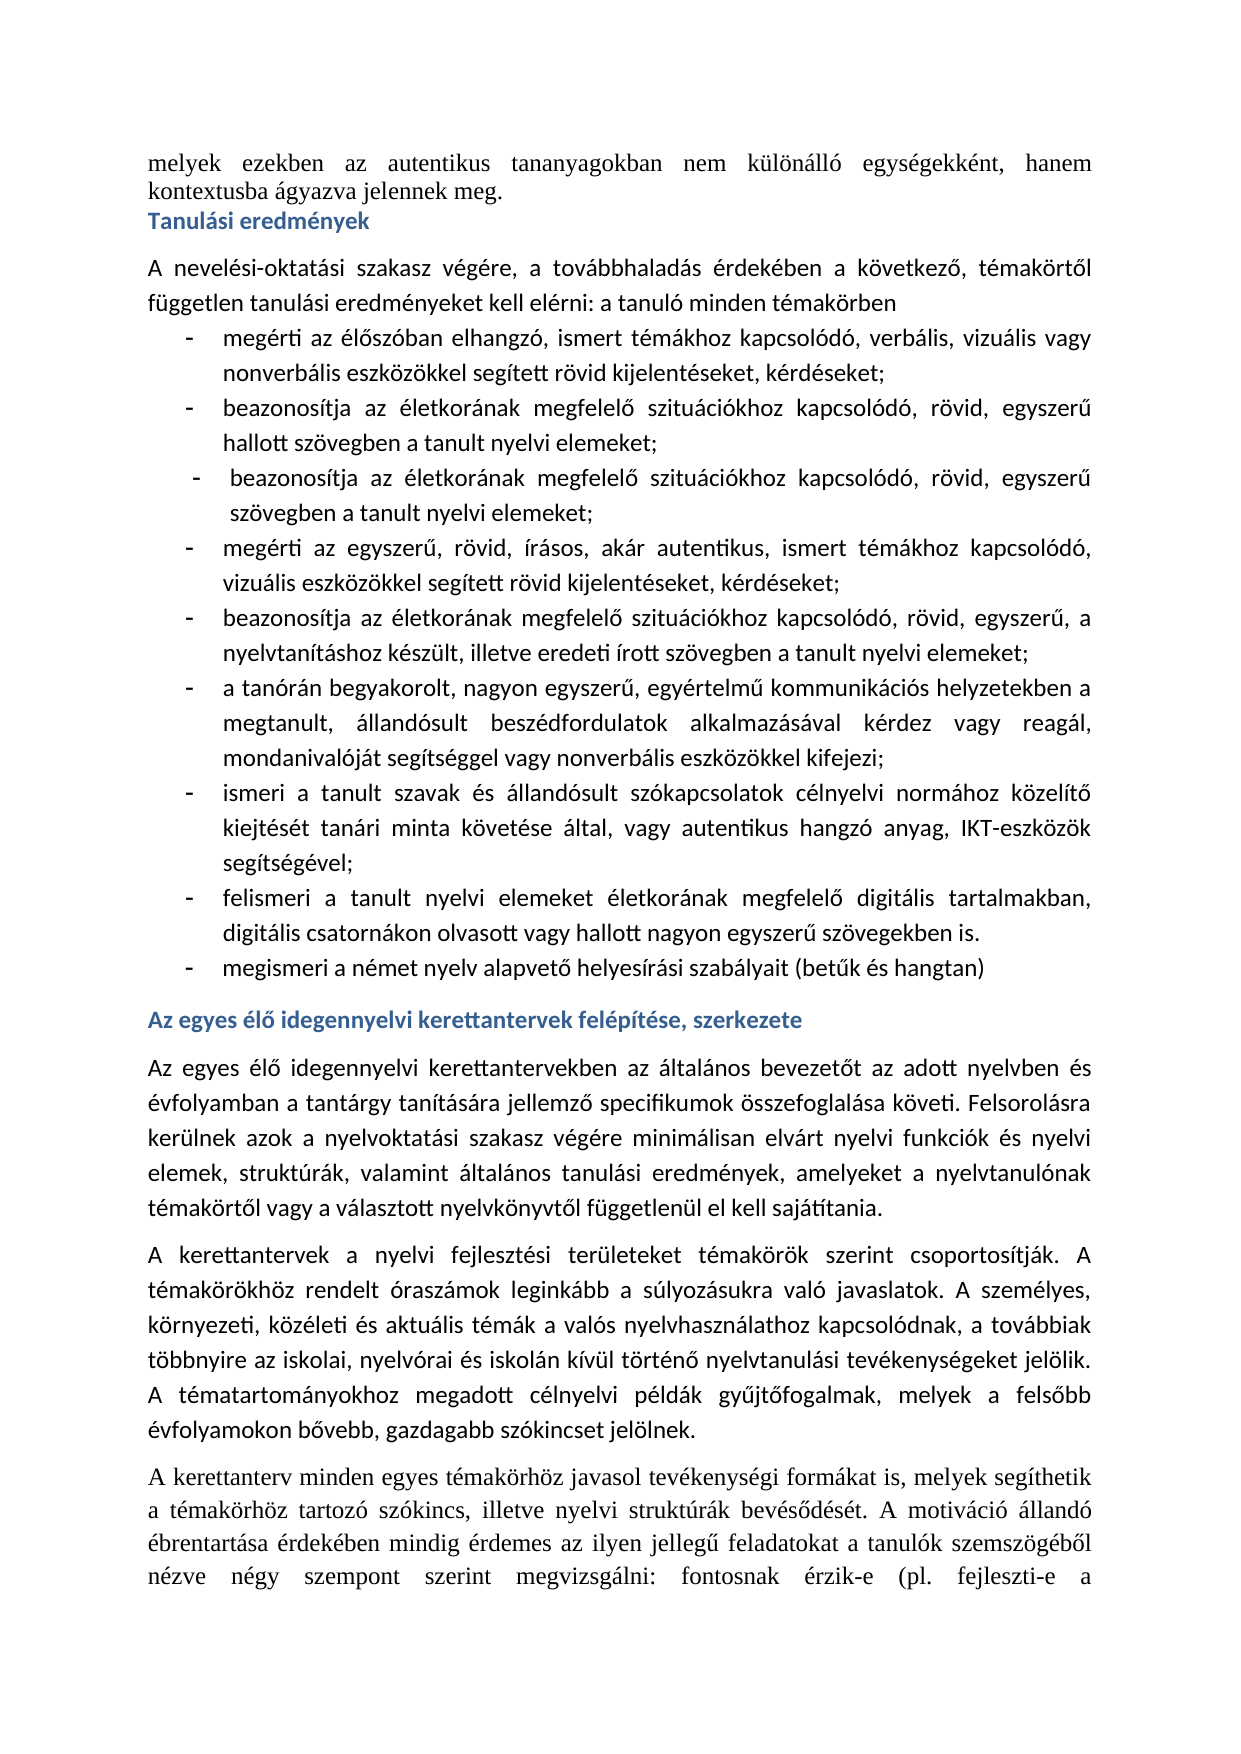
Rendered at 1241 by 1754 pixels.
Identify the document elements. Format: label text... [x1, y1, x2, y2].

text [148, 1462, 1093, 1589]
list megismeri a német nyelv alapvető helyesírási szabályait (betűk és hangtan) [185, 953, 1093, 983]
text Tanulási eredmények [148, 205, 1093, 236]
list a tanórán begyakorolt, nagyon egyszerű, egyértelmű kommunikációs helyzetekben a megtanult, állandósult beszédfordulatok alkalmazásával kérdez vagy reagál, mondanivalóját segítséggel vagy nonverbális eszközökkel kifejezi; [185, 673, 1093, 773]
list beazonosítja az életkorának megfelelő szituációkhoz kapcsolódó, rövid, egyszerű hallott szövegben a tanult nyelvi elemeket; [185, 393, 1093, 458]
list felismeri a tanult nyelvi elemeket életkorának megfelelő digitális tartalmakban, digitális csatornákon olvasott vagy hallott nagyon egyszerű szövegekben is. [185, 883, 1093, 948]
list beazonosítja az életkorának megfelelő szituációkhoz kapcsolódó, rövid, egyszerű szövegben a tanult nyelvi elemeket; [192, 463, 1093, 528]
text A kerettantervek a nyelvi fejlesztési területeket témakörök szerint csoportosítják. A témakörökhöz rendelt óraszámok leginkább a súlyozásukra való javaslatok. A személyes, környezeti, közéleti és aktuális témák a valós nyelvhasználathoz kapcsolódnak, a továbbiak többnyire az iskolai, nyelvórai és iskolán kívül történő nyelvtanulási tevékenységeket jelölik. A tématartományokhoz megadott célnyelvi példák gyűjtőfogalmak, melyek a felsőbb évfolyamokon bővebb, gazdagabb szókincset jelölnek. [148, 1239, 1093, 1445]
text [148, 148, 1093, 205]
list ismeri a tanult szavak és állandósult szókapcsolatok célnyelvi normához közelítő kiejtését tanári minta követése által, vagy autentikus hangzó anyag, IKT-eszközök segítségével; [185, 778, 1093, 878]
list megérti az élőszóban elhangzó, ismert témákhoz kapcsolódó, verbális, vizuális vagy nonverbális eszközökkel segített rövid kijelentéseket, kérdéseket; [185, 323, 1093, 388]
list megérti az egyszerű, rövid, írásos, akár autentikus, ismert témákhoz kapcsolódó, vizuális eszközökkel segített rövid kijelentéseket, kérdéseket; [185, 533, 1093, 598]
text A nevelési-oktatási szakasz végére, a továbbhaladás érdekében a következő, témakörtől független tanulási eredményeket kell elérni: a tanuló minden témakörben [148, 253, 1093, 318]
text Az egyes élő idegennyelvi kerettantervek felépítése, szerkezete [148, 1004, 1093, 1035]
list beazonosítja az életkorának megfelelő szituációkhoz kapcsolódó, rövid, egyszerű, a nyelvtanításhoz készült, illetve eredeti írott szövegben a tanult nyelvi elemeket; [185, 603, 1093, 668]
text Az egyes élő idegennyelvi kerettantervekben az általános bevezetőt az adott nyelvben és évfolyamban a tantárgy tanítására jellemző specifikumok összefoglalása követi. Felsorolásra kerülnek azok a nyelvoktatási szakasz végére minimálisan elvárt nyelvi funkciók és nyelvi elemek, struktúrák, valamint általános tanulási eredmények, amelyeket a nyelvtanulónak témakörtől vagy a választott nyelvkönyvtől függetlenül el kell sajátítania. [148, 1052, 1093, 1222]
